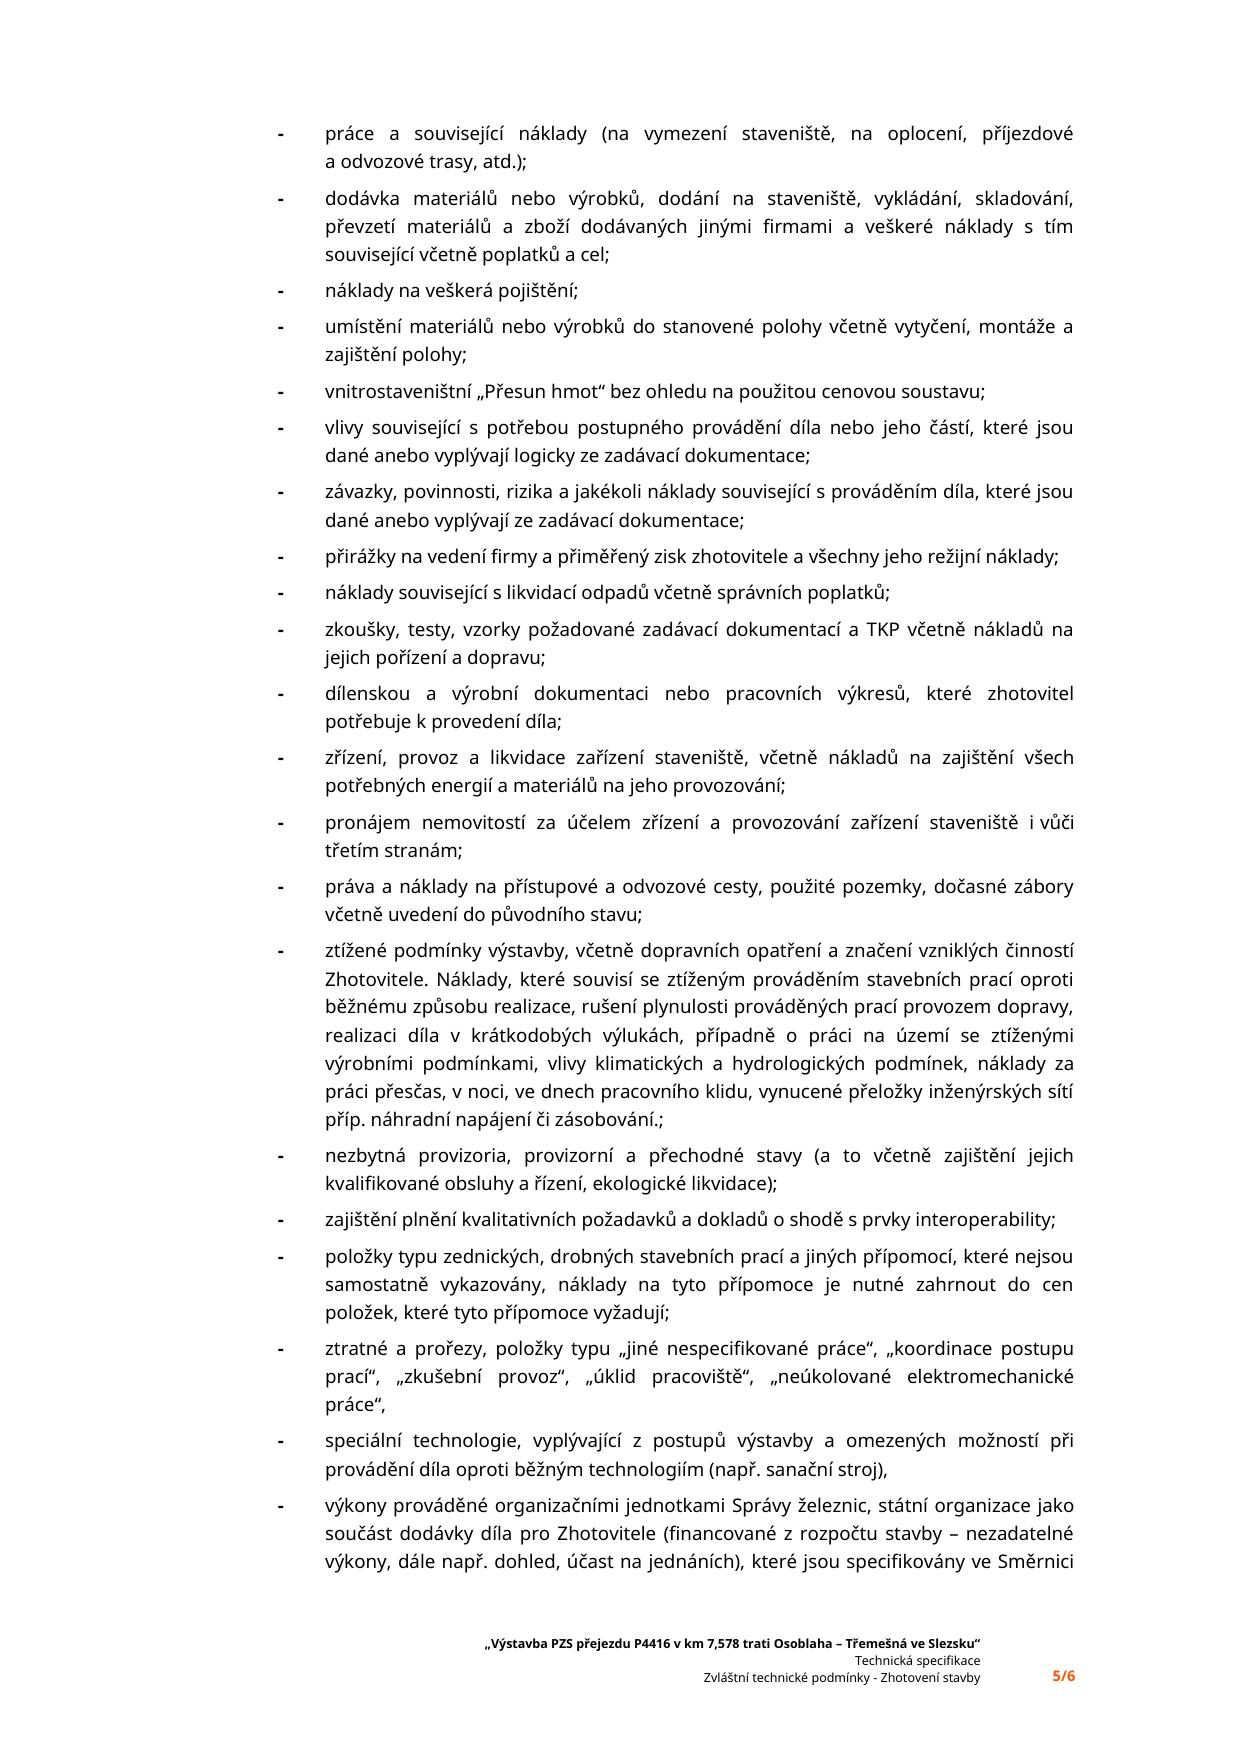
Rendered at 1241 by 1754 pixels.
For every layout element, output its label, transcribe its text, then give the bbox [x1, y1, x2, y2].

text vlivy související s potřebou postupného provádění díla nebo jeho částí, které jsou dané anebo vyplývají logicky ze zadávací dokumentace; [278, 414, 1075, 468]
text nezbytná provizoria, provizorní a přechodné stavy (a to včetně zajištění jejich kvalifikované obsluhy a řízení, ekologické likvidace); [278, 1142, 1075, 1196]
text zajištění plnění kvalitativních požadavků a dokladů o shodě s prvky interoperability; [278, 1207, 1075, 1232]
text náklady související s likvidací odpadů včetně správních poplatků; [278, 579, 1075, 605]
text umístění materiálů nebo výrobků do stanovené polohy včetně vytyčení, montáže a zajištění polohy; [278, 314, 1075, 367]
text ztížené podmínky výstavby, včetně dopravních opatření a značení vzniklých činností Zhotovitele. Náklady, které souvisí se ztíženým prováděním stavebních prací oproti běžnému způsobu realizace, rušení plynulosti prováděných prací provozem dopravy, realizaci díla v krátkodobých výlukách, případně o práci na území se ztíženými výrobními podmínkami, vlivy klimatických a hydrologických podmínek, náklady za práci přesčas, v noci, ve dnech pracovního klidu, vynucené přeložky inženýrských sítí příp. náhradní napájení či zásobování.; [278, 938, 1075, 1131]
text dílenskou a výrobní dokumentaci nebo pracovních výkresů, které zhotovitel potřebuje k provedení díla; [278, 680, 1075, 734]
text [278, 1492, 1075, 1574]
text přirážky na vedení firmy a přiměřený zisk zhotovitele a všechny jeho režijní náklady; [278, 543, 1075, 569]
text ztratné a prořezy, položky typu „jiné nespecifikované práce“, „koordinace postupu prací“, „zkušební provoz“, „úklid pracoviště“, „neúkolované elektromechanické práce“, [278, 1335, 1075, 1417]
text dodávka materiálů nebo výrobků, dodání na staveniště, vykládání, skladování, převzetí materiálů a zboží dodávaných jinými firmami a veškeré náklady s tím související včetně poplatků a cel; [278, 185, 1075, 267]
text pronájem nemovitostí za účelem zřízení a provozování zařízení staveniště i vůči třetím stranám; [278, 809, 1075, 863]
text speciální technologie, vyplývající z postupů výstavby a omezených možností při provádění díla oproti běžným technologiím (např. sanační stroj), [278, 1428, 1075, 1481]
text zřízení, provoz a likvidace zařízení staveniště, včetně nákladů na zajištění všech potřebných energií a materiálů na jeho provozování; [278, 745, 1075, 798]
text zkoušky, testy, vzorky požadované zadávací dokumentací a TKP včetně nákladů na jejich pořízení a dopravu; [278, 616, 1075, 669]
text práva a náklady na přístupové a odvozové cesty, použité pozemky, dočasné zábory včetně uvedení do původního stavu; [278, 873, 1075, 927]
text práce a související náklady (na vymezení staveniště, na oplocení, příjezdové a odvozové trasy, atd.); [278, 121, 1075, 174]
text položky typu zednických, drobných stavebních prací a jiných přípomocí, které nejsou samostatně vykazovány, náklady na tyto přípomoce je nutné zahrnout do cen položek, které tyto přípomoce vyžadují; [278, 1243, 1075, 1324]
text náklady na veškerá pojištění; [278, 277, 1075, 303]
text vnitrostaveništní „Přesun hmot“ bez ohledu na použitou cenovou soustavu; [278, 378, 1075, 404]
text závazky, povinnosti, rizika a jakékoli náklady související s prováděním díla, které jsou dané anebo vyplývají ze zadávací dokumentace; [278, 479, 1075, 532]
